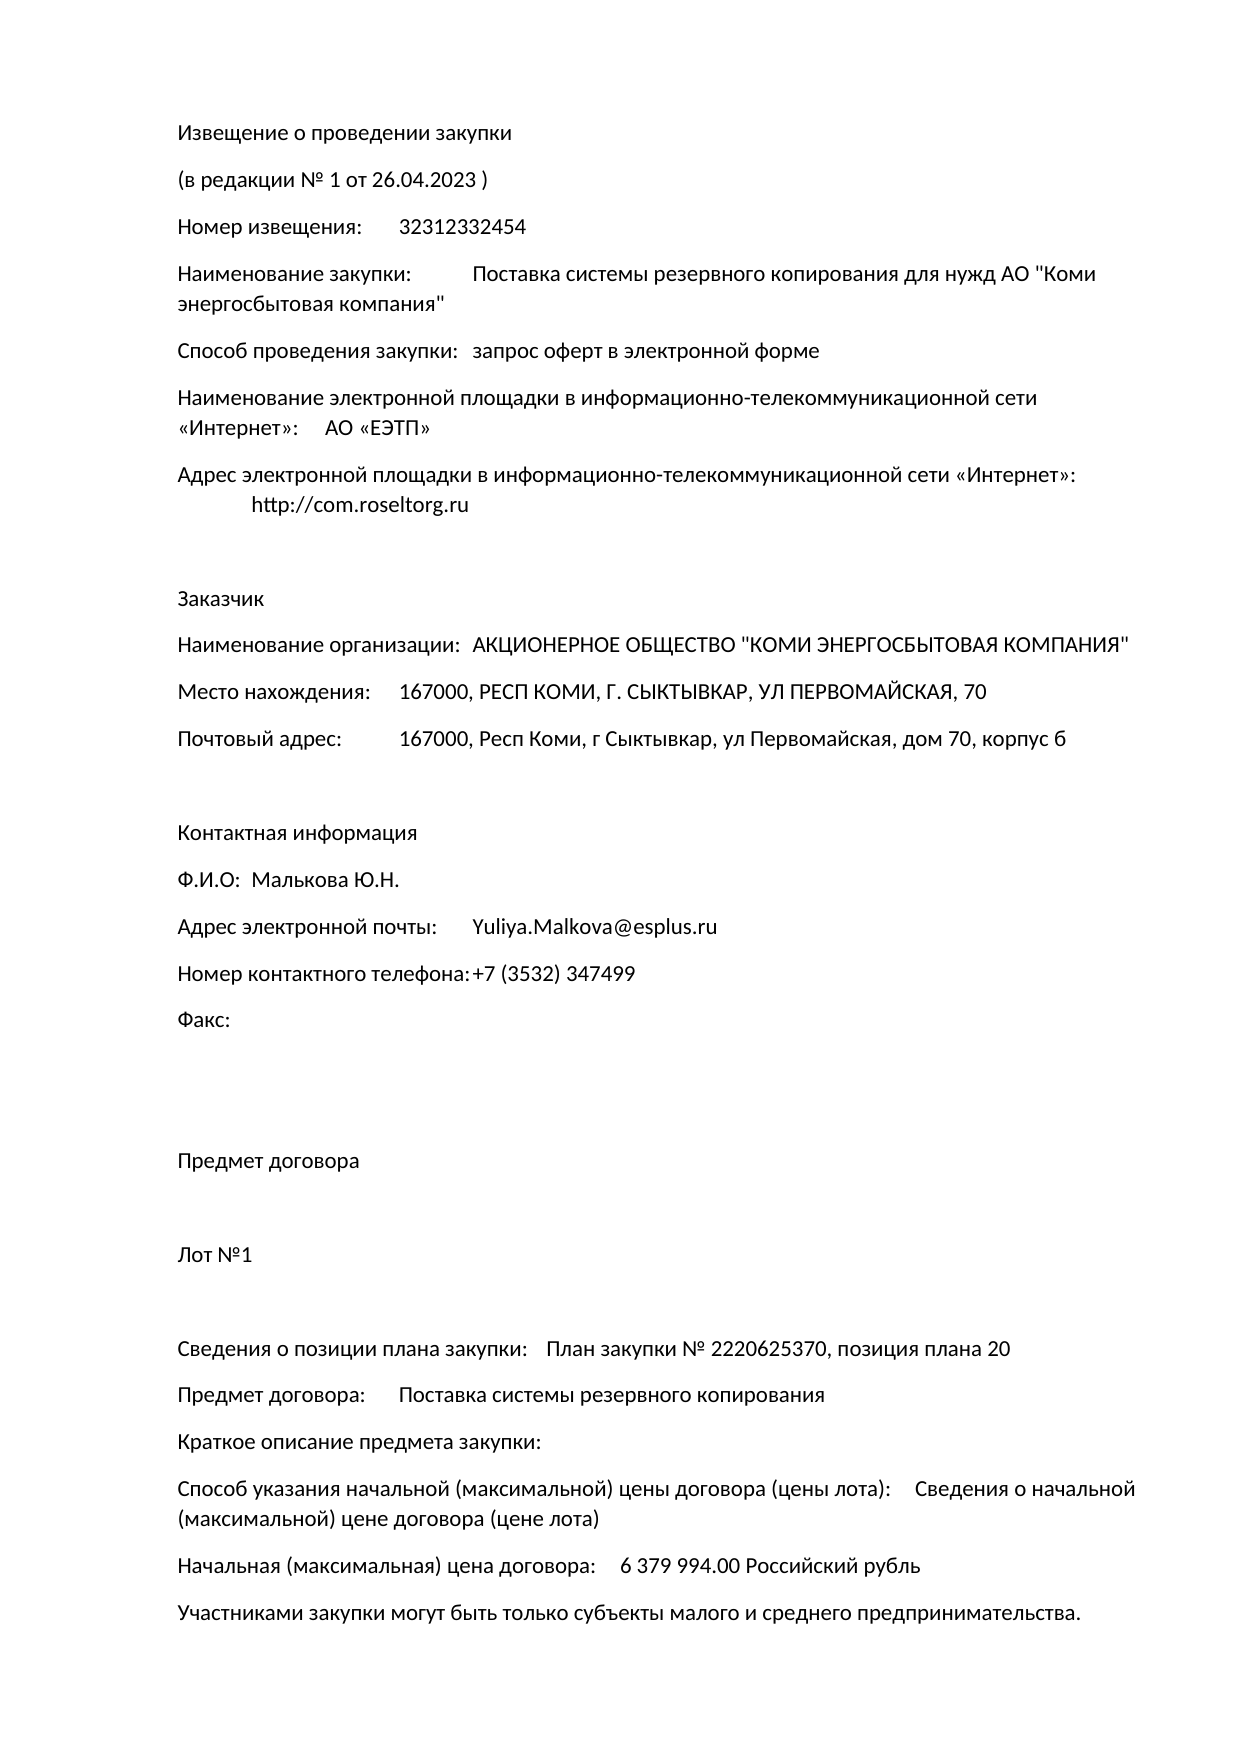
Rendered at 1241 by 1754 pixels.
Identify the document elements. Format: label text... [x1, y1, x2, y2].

text Способ проведения закупки: запрос оферт в электронной форме [177, 336, 1152, 364]
text Почтовый адрес: 167000, Респ Коми, г Сыктывкар, ул Первомайская, дом 70, корпус б [177, 724, 1152, 752]
text Место нахождения: 167000, РЕСП КОМИ, Г. СЫКТЫВКАР, УЛ ПЕРВОМАЙСКАЯ, 70 [177, 677, 1152, 706]
text Сведения о позиции плана закупки: План закупки № 2220625370, позиция плана 20 [177, 1334, 1152, 1362]
text Адрес электронной почты: Yuliya.Malkova@esplus.ru [177, 912, 1152, 940]
text (в редакции № 1 от 26.04.2023 ) [177, 165, 1152, 193]
text Предмет договора [177, 1146, 1152, 1174]
text Факс: [177, 1006, 1152, 1034]
text Участниками закупки могут быть только субъекты малого и среднего предпринимательства. [177, 1598, 1152, 1626]
text Наименование закупки: Поставка системы резервного копирования для нужд АО "Коми энергосбытовая компания" [177, 259, 1152, 317]
text Краткое описание предмета закупки: [177, 1427, 1152, 1456]
text Наименование электронной площадки в информационно-телекоммуникационной сети «Интернет»: АО «ЕЭТП» [177, 383, 1152, 441]
text Ф.И.О: Малькова Ю.Н. [177, 865, 1152, 893]
text Номер извещения: 32312332454 [177, 212, 1152, 240]
text Способ указания начальной (максимальной) цены договора (цены лота): Сведения о начальной (максимальной) цене договора (цене лота) [177, 1474, 1152, 1533]
text Наименование организации: АКЦИОНЕРНОЕ ОБЩЕСТВО "КОМИ ЭНЕРГОСБЫТОВАЯ КОМПАНИЯ" [177, 631, 1152, 659]
text Номер контактного телефона: +7 (3532) 347499 [177, 959, 1152, 987]
text Адрес электронной площадки в информационно-телекоммуникационной сети «Интернет»: http://com.roseltorg.ru [177, 460, 1152, 518]
text Извещение о проведении закупки [177, 118, 1152, 146]
text Контактная информация [177, 818, 1152, 846]
text Начальная (максимальная) цена договора: 6 379 994.00 Российский рубль [177, 1551, 1152, 1579]
text Лот №1 [177, 1240, 1152, 1268]
text Заказчик [177, 584, 1152, 612]
text Предмет договора: Поставка системы резервного копирования [177, 1381, 1152, 1409]
